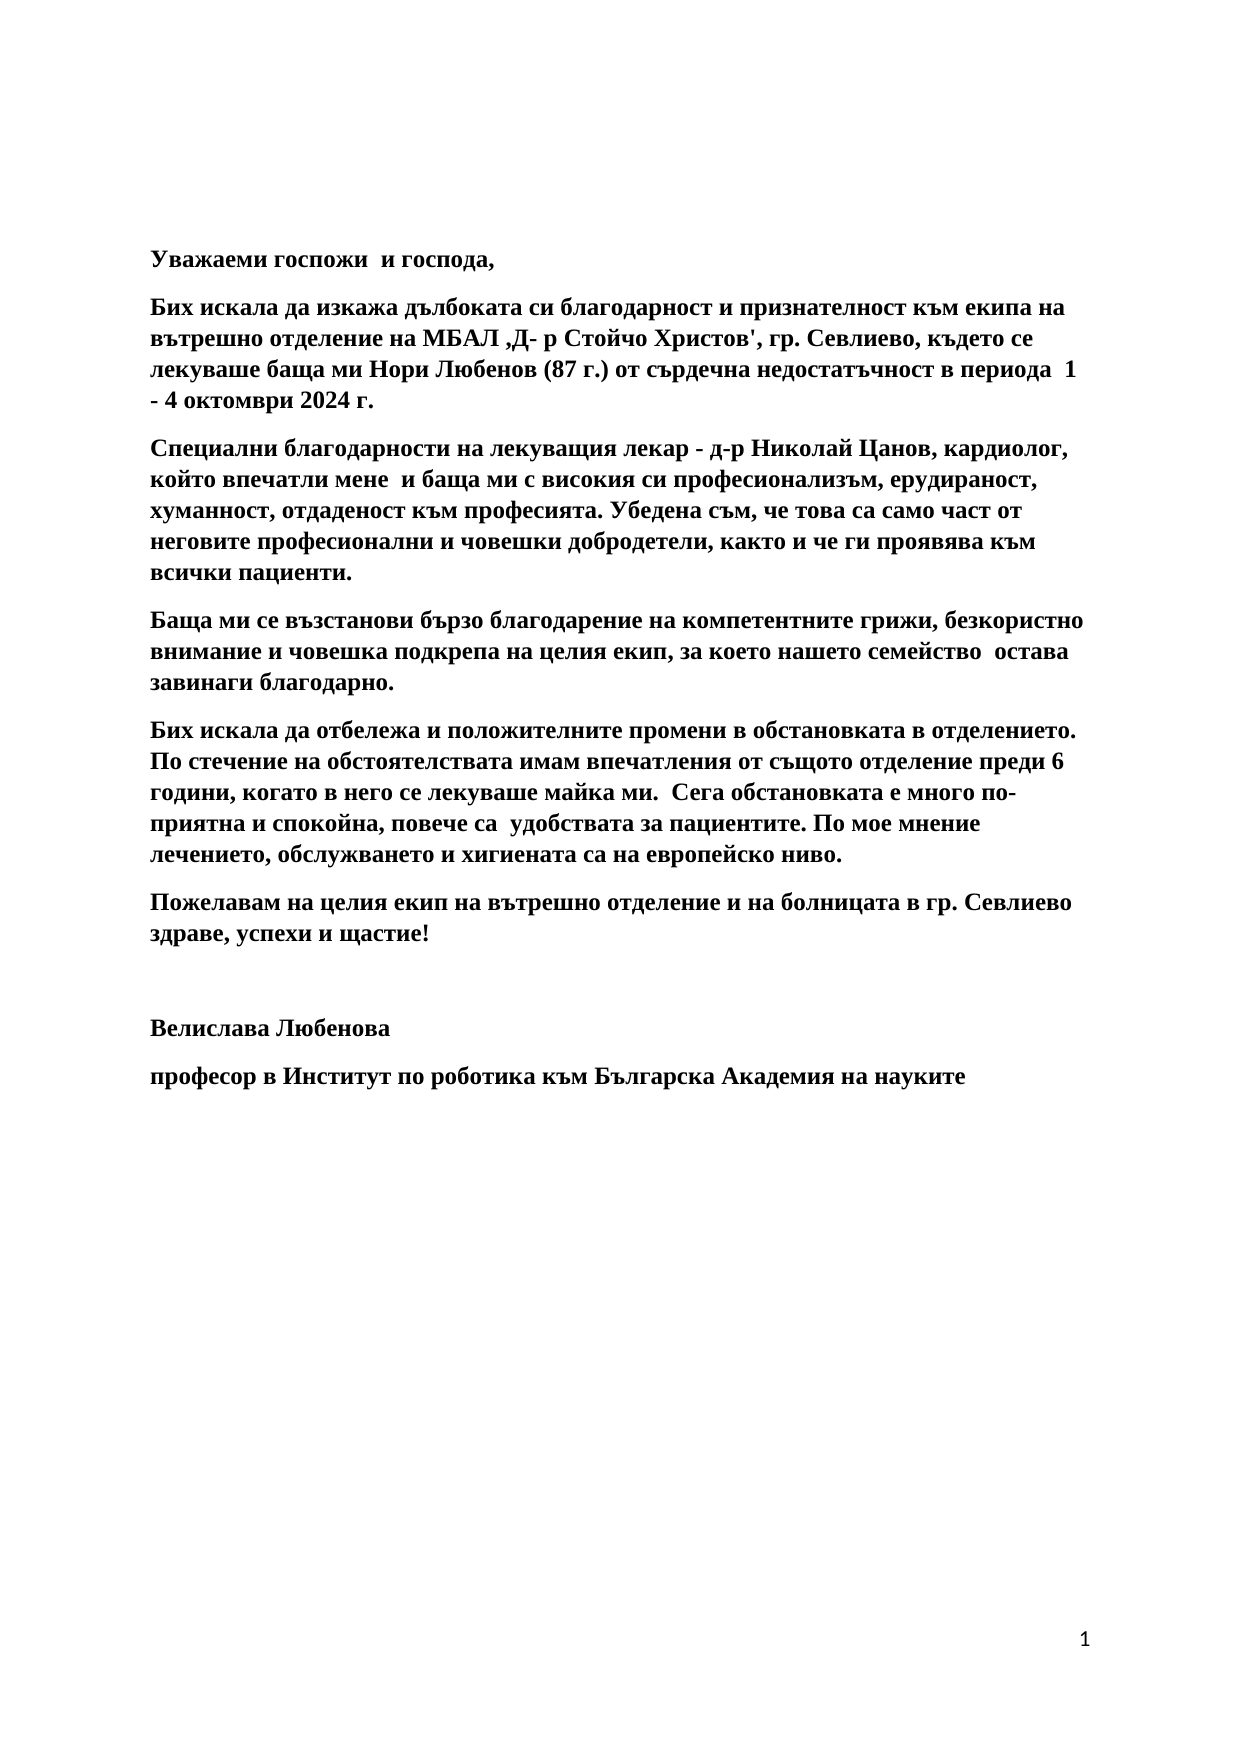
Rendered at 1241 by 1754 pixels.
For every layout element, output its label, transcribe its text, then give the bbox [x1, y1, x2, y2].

text Пожелавам на целия екип на вътрешно отделение и на болницата в гр. Севлиево здраве, успехи и щастие! [150, 887, 1090, 946]
text Велислава Любенова [150, 1013, 1090, 1042]
text Бих искала да изкажа дълбоката си благодарност и признателност към екипа на вътрешно отделение на МБАЛ ,Д- р Стойчо Христов', гр. Севлиево, където се лекуваше баща ми Нори Любенов (87 г.) от сърдечна недостатъчност в периода 1 - 4 октомври 2024 г. [150, 292, 1090, 414]
text професор в Институт по роботика към Българска Академия на науките [150, 1061, 1090, 1089]
text Бих искала да отбележа и положителните промени в обстановката в отделението. По стечение на обстоятелствата имам впечатления от същото отделение преди 6 години, когато в него се лекуваше майка ми. Сега обстановката е много по-приятна и спокойна, повече са удобствата за пациентите. По мое мнение лечението, обслужването и хигиената са на европейско ниво. [150, 715, 1090, 868]
text Уважаеми госпожи и господа, [150, 244, 1090, 273]
text Специални благодарности на лекуващия лекар - д-р Николай Цанов, кардиолог, който впечатли мене и баща ми с високия си професионализъм, ерудираност, хуманност, отдаденост към професията. Убедена съм, че това са само част от неговите професионални и човешки добродетели, както и че ги проявява към всички пациенти. [150, 433, 1090, 586]
text Баща ми се възстанови бързо благодарение на компетентните грижи, безкористно внимание и човешка подкрепа на целия екип, за което нашето семейство остава завинаги благодарно. [150, 605, 1090, 696]
